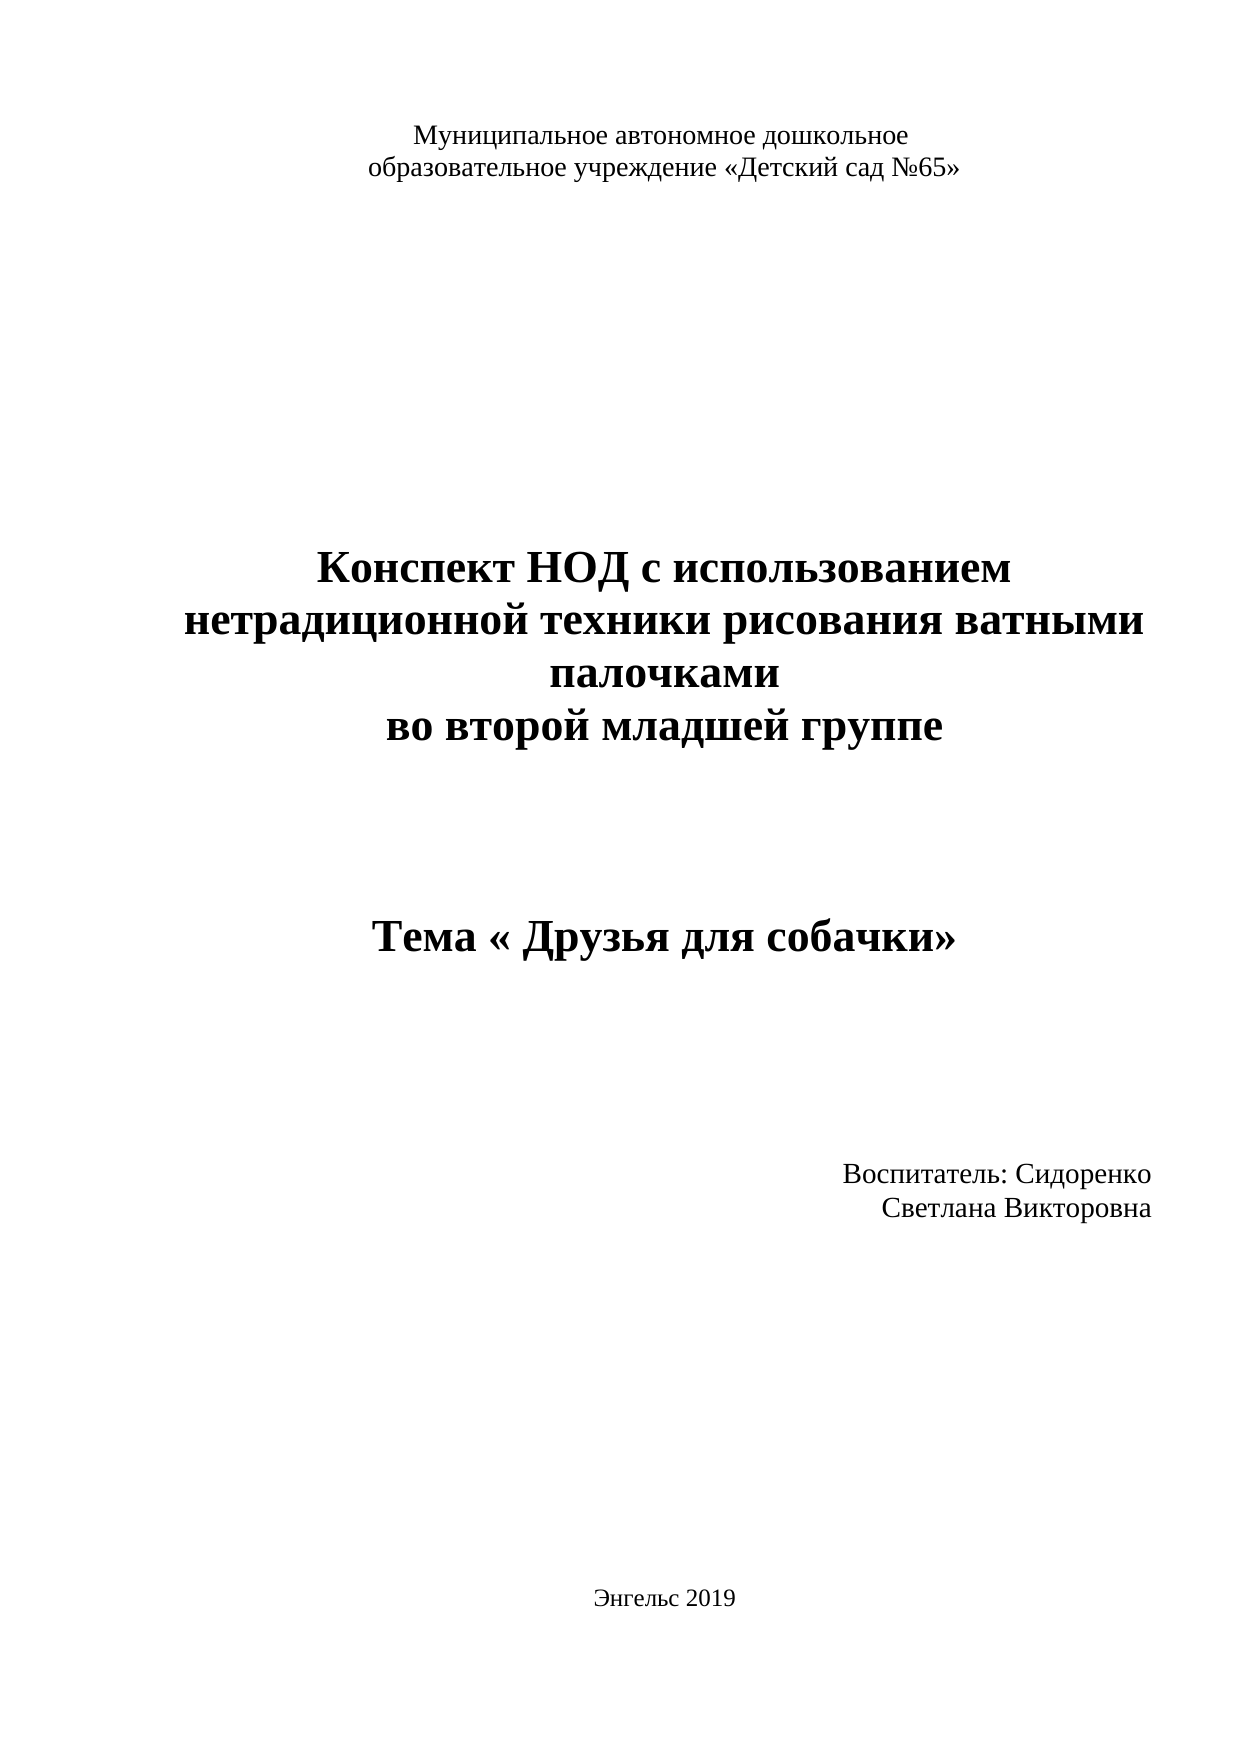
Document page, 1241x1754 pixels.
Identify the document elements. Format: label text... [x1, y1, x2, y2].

text во второй младшей группе [177, 697, 1152, 750]
text Энгельс 2019 [177, 1581, 1152, 1612]
text Муниципальное автономное дошкольное образовательное учреждение «Детский сад №65» [177, 118, 1152, 183]
text Светлана Викторовна [177, 1190, 1152, 1223]
text Воспитатель: Сидоренко [177, 1156, 1152, 1190]
text Тема « Друзья для собачки» [177, 908, 1152, 961]
text Конспект НОД с использованием нетрадиционной техники рисования ватными палочками [177, 539, 1152, 697]
